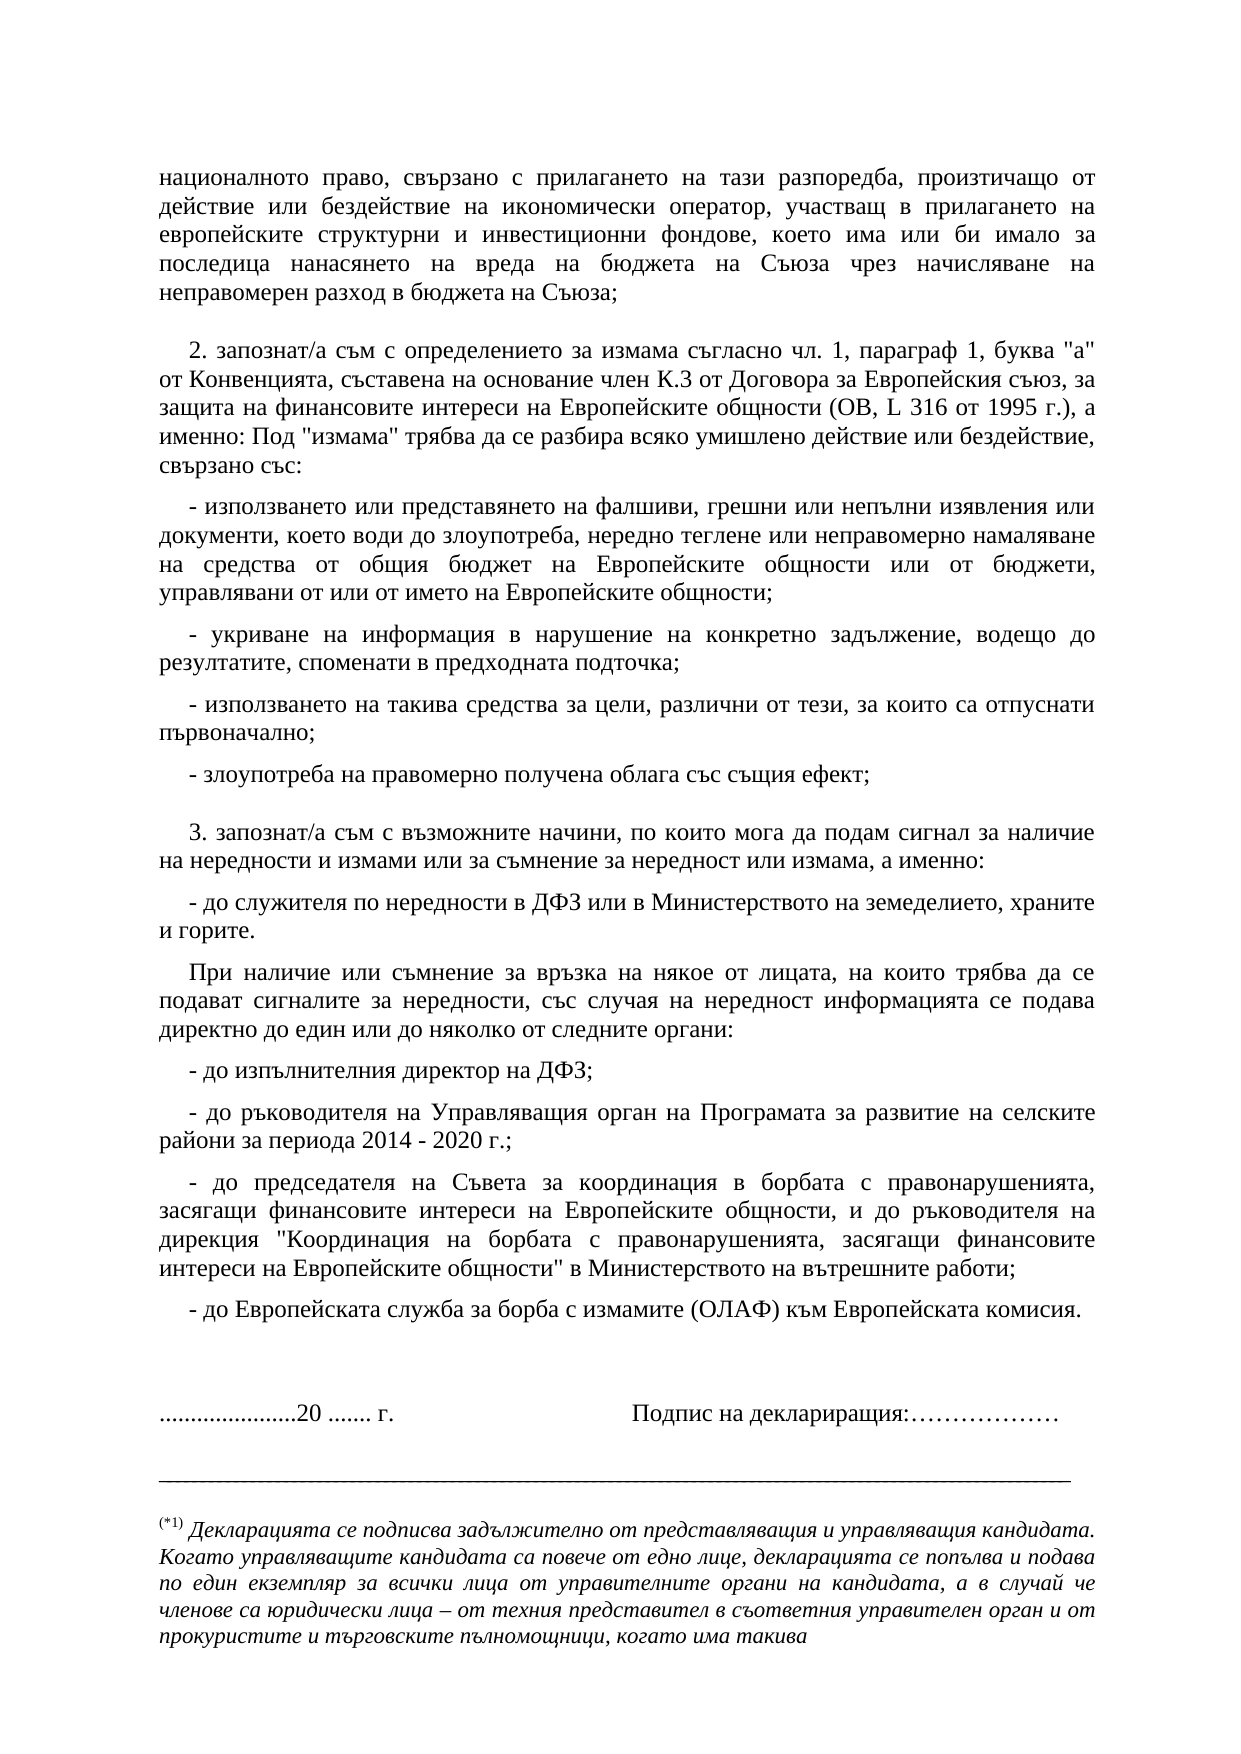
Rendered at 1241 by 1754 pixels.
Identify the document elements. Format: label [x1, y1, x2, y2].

table_header [148, 133, 1108, 1648]
